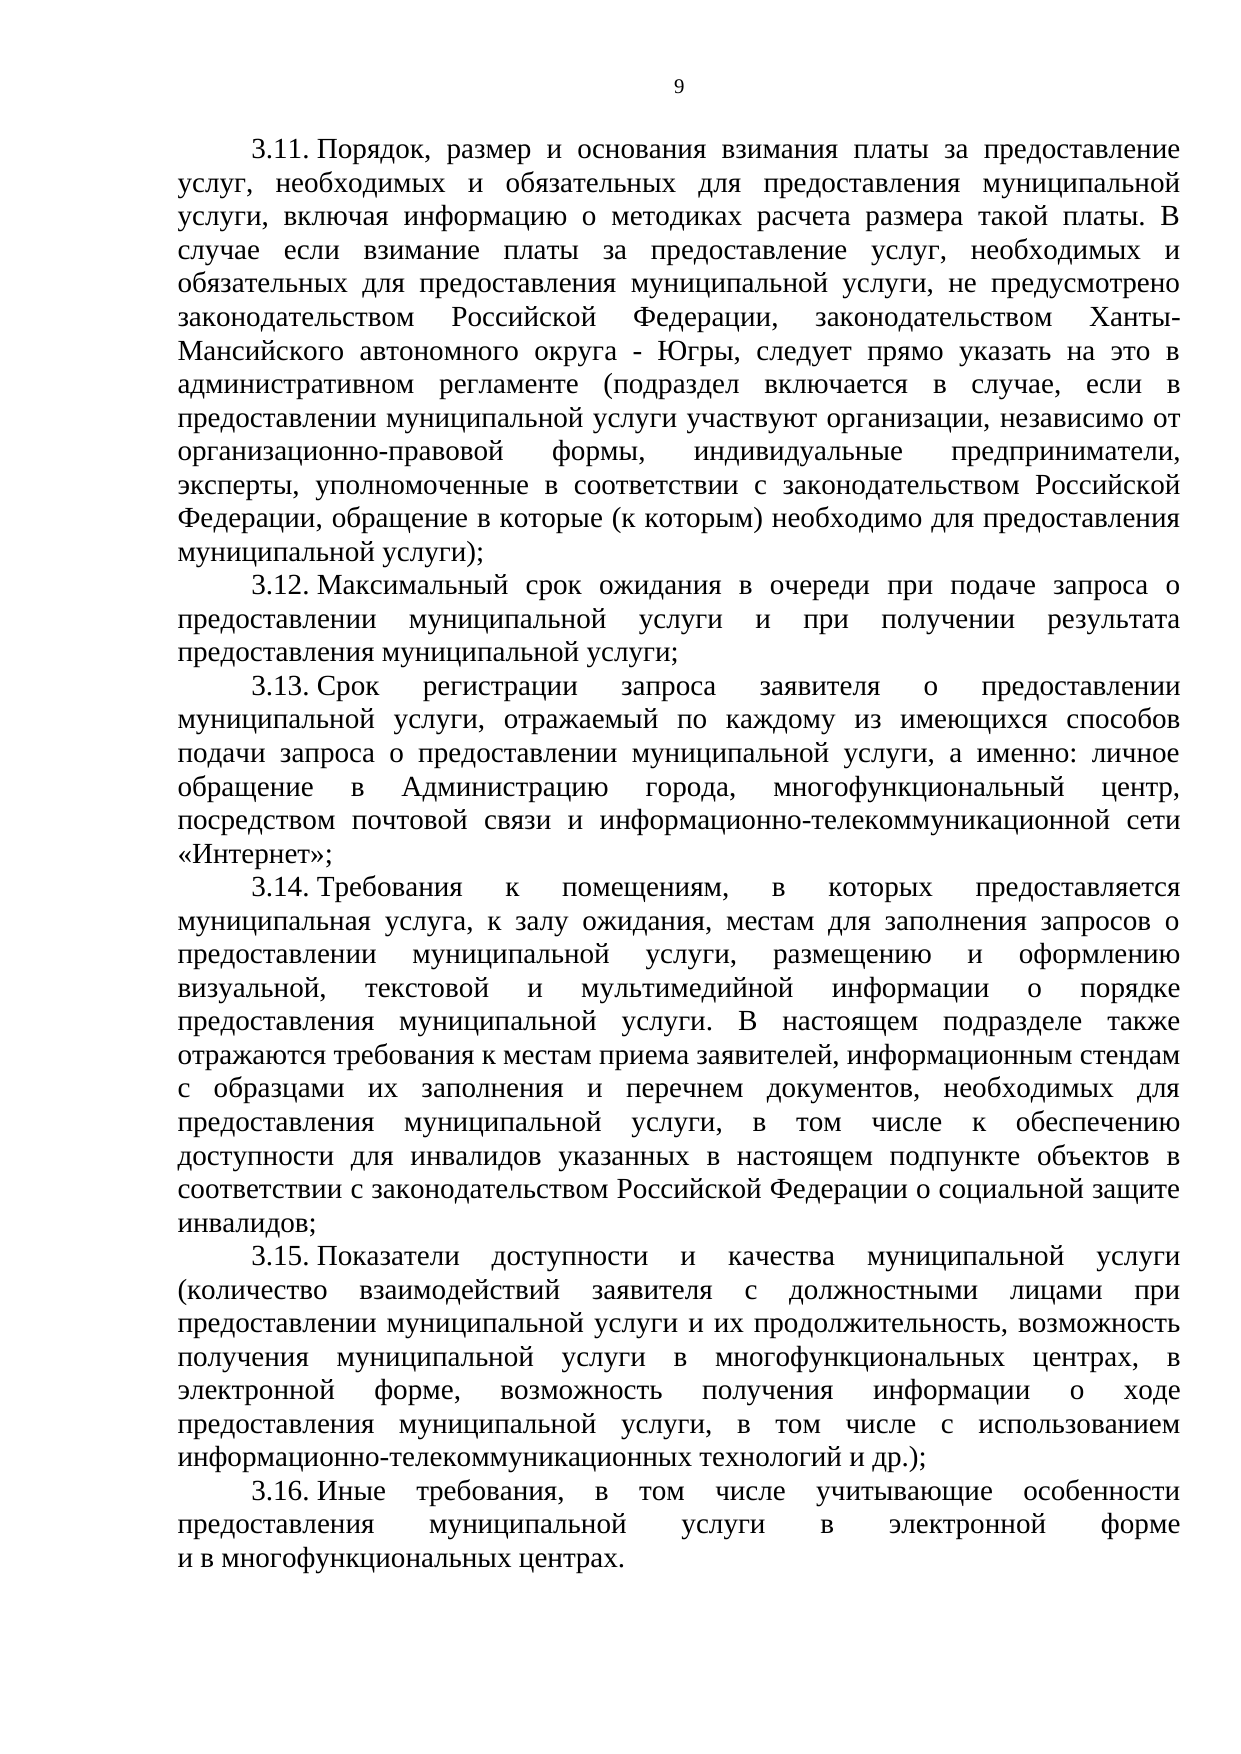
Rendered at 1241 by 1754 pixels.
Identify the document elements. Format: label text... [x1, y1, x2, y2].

text 3.14. Требования к помещениям, в которых предоставляется муниципальная услуга, к залу ожидания, местам для заполнения запросов о предоставлении муниципальной услуги, размещению и оформлению визуальной, текстовой и мультимедийной информации о порядке предоставления муниципальной услуги. В настоящем подразделе также отражаются требования к местам приема заявителей, информационным стендам с образцами их заполнения и перечнем документов, необходимых для предоставления муниципальной услуги, в том числе к обеспечению доступности для инвалидов указанных в настоящем подпункте объектов в соответствии с законодательством Российской Федерации о социальной защите инвалидов; [177, 869, 1181, 1238]
text 3.11. Порядок, размер и основания взимания платы за предоставление услуг, необходимых и обязательных для предоставления муниципальной услуги, включая информацию о методиках расчета размера такой платы. В случае если взимание платы за предоставление услуг, необходимых и обязательных для предоставления муниципальной услуги, не предусмотрено законодательством Российской Федерации, законодательством Ханты-Мансийского автономного округа - Югры, следует прямо указать на это в административном регламенте (подраздел включается в случае, если в предоставлении муниципальной услуги участвуют организации, независимо от организационно-правовой формы, индивидуальные предприниматели, эксперты, уполномоченные в соответствии с законодательством Российской Федерации, обращение в которые (к которым) необходимо для предоставления муниципальной услуги); [177, 131, 1181, 567]
text 3.12. Максимальный срок ожидания в очереди при подаче запроса о предоставлении муниципальной услуги и при получении результата предоставления муниципальной услуги; [177, 567, 1181, 668]
text 3.15. Показатели доступности и качества муниципальной услуги (количество взаимодействий заявителя с должностными лицами при предоставлении муниципальной услуги и их продолжительность, возможность получения муниципальной услуги в многофункциональных центрах, в электронной форме, возможность получения информации о ходе предоставления муниципальной услуги, в том числе с использованием информационно-телекоммуникационных технологий и др.); [177, 1238, 1181, 1473]
text 3.13. Срок регистрации запроса заявителя о предоставлении муниципальной услуги, отражаемый по каждому из имеющихся способов подачи запроса о предоставлении муниципальной услуги, а именно: личное обращение в Администрацию города, многофункциональный центр, посредством почтовой связи и информационно-телекоммуникационной сети «Интернет»; [177, 668, 1181, 869]
text 3.16. Иные требования, в том числе учитывающие особенности предоставления муниципальной услуги в электронной форме и в многофункциональных центрах. [177, 1473, 1181, 1574]
